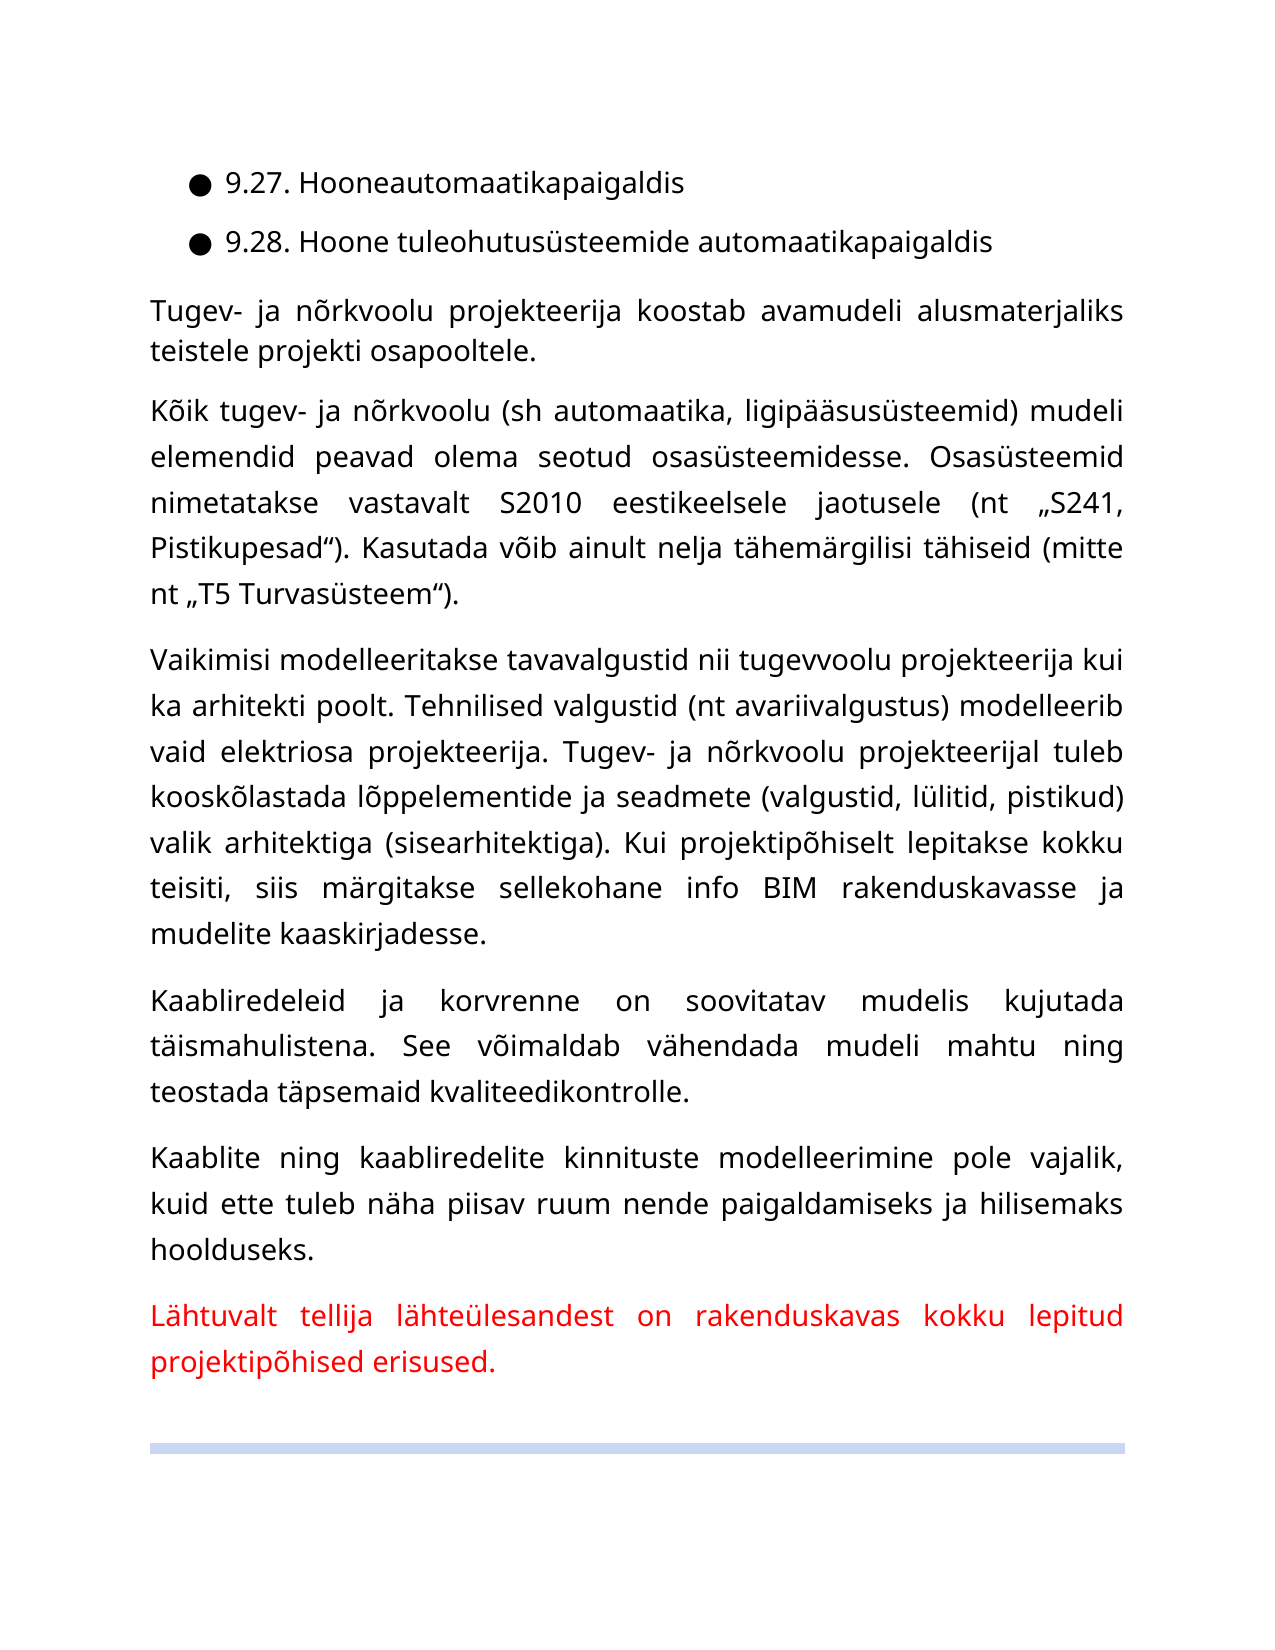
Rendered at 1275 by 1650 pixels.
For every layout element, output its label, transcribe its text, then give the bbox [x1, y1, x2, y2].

text Kaabliredeleid ja korvrenne on soovitatav mudelis kujutada täismahulistena. See võimaldab vähendada mudeli mahtu ning teostada täpsemaid kvaliteedikontrolle. [150, 980, 1125, 1111]
list 9.28. Hoone tuleohutusüsteemide automaatikapaigaldis [187, 210, 1125, 269]
text Kõik tugev- ja nõrkvoolu (sh automaatika, ligipääsusüsteemid) mudeli elemendid peavad olema seotud osasüsteemidesse. Osasüsteemid nimetatakse vastavalt S2010 eestikeelsele jaotusele (nt „S241, Pistikupesad“). Kasutada võib ainult nelja tähemärgilisi tähiseid (mitte nt „T5 Turvasüsteem“). [150, 391, 1125, 613]
text Vaikimisi modelleeritakse tavavalgustid nii tugevvoolu projekteerija kui ka arhitekti poolt. Tehnilised valgustid (nt avariivalgustus) modelleerib vaid elektriosa projekteerija. Tugev- ja nõrkvoolu projekteerijal tuleb kooskõlastada lõppelementide ja seadmete (valgustid, lülitid, pistikud) valik arhitektiga (sisearhitektiga). Kui projektipõhiselt lepitakse kokku teisiti, siis märgitakse sellekohane info BIM rakenduskavasse ja mudelite kaaskirjadesse. [150, 639, 1125, 953]
text Lähtuvalt tellija lähteülesandest on rakenduskavas kokku lepitud projektipõhised erisused. [150, 1295, 1125, 1381]
picture [150, 1443, 1125, 1454]
text Kaablite ning kaabliredelite kinnituste modelleerimine pole vajalik, kuid ette tuleb näha piisav ruum nende paigaldamiseks ja hilisemaks hoolduseks. [150, 1137, 1125, 1268]
list 9.27. Hooneautomaatikapaigaldis [187, 150, 1125, 210]
text Tugev- ja nõrkvoolu projekteerija koostab avamudeli alusmaterjaliks teistele projekti osapooltele. [150, 290, 1125, 370]
